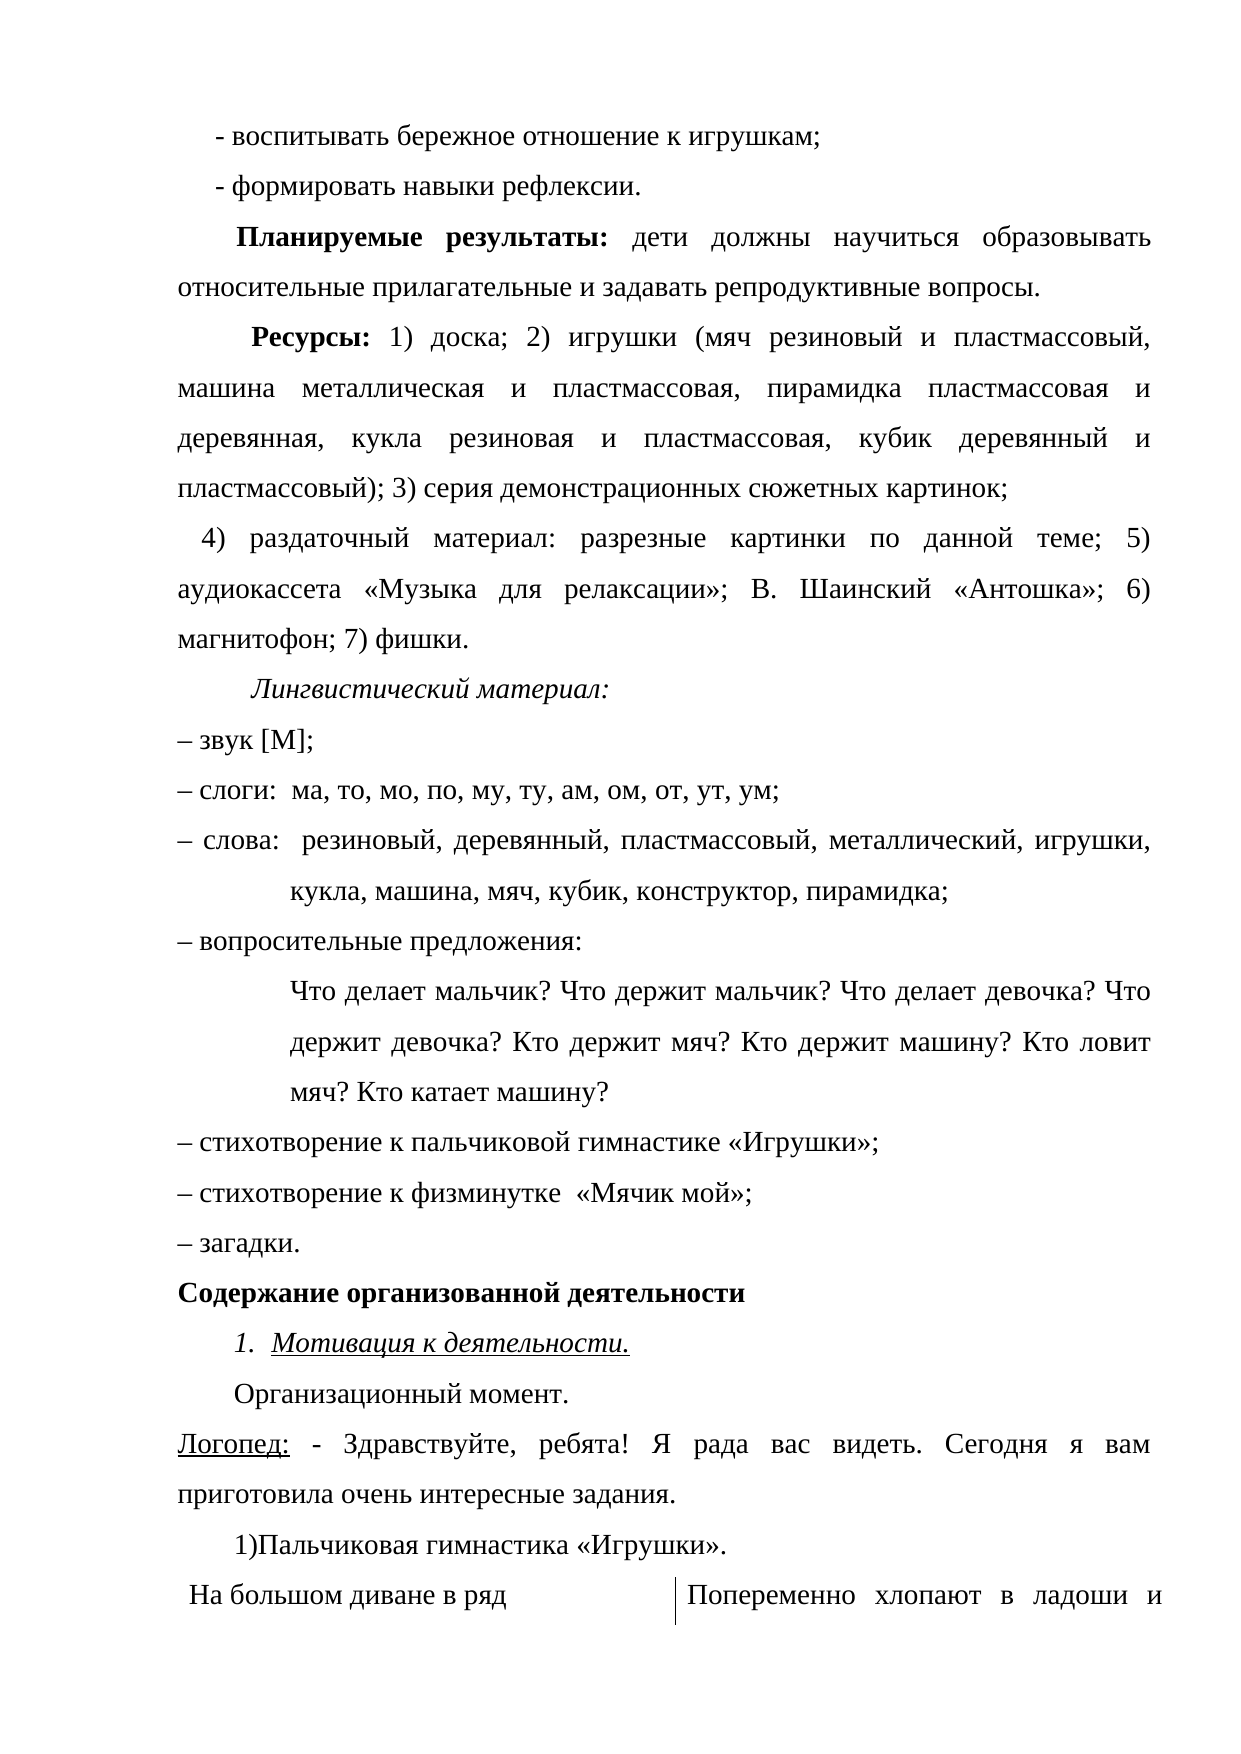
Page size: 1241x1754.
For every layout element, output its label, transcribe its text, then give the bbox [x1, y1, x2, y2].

text – звук [М]; [177, 722, 1152, 755]
text – стихотворение к физминутке «Мячик мой»; [177, 1175, 1152, 1208]
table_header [676, 1577, 1174, 1625]
text Ресурсы: 1) доска; 2) игрушки (мяч резиновый и пластмассовый, машина металлическая и пластмассовая, пирамидка пластмассовая и деревянная, кукла резиновая и пластмассовая, кубик деревянный и пластмассовый); 3) серия демонстрационных сюжетных картинок; [177, 319, 1152, 504]
text – загадки. [177, 1225, 1152, 1258]
text Организационный момент. [233, 1376, 1152, 1409]
text – стихотворение к пальчиковой гимнастике «Игрушки»; [177, 1124, 1152, 1158]
text Содержание организованной деятельности [177, 1275, 1152, 1309]
text Логопед: - Здравствуйте, ребята! Я рада вас видеть. Сегодня я вам приготовила очень интересные задания. [177, 1426, 1152, 1510]
text Планируемые результаты: дети должны научиться образовывать относительные прилагательные и задавать репродуктивные вопросы. [177, 219, 1152, 303]
text 1)Пальчиковая гимнастика «Игрушки». [233, 1527, 1152, 1560]
text Что делает мальчик? Что держит мальчик? Что делает девочка? Что держит девочка? Кто держит мяч? Кто держит машину? Кто ловит мяч? Кто катает машину? [290, 973, 1152, 1108]
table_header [177, 1577, 675, 1625]
text - воспитывать бережное отношение к игрушкам; [215, 118, 1152, 152]
text - формировать навыки рефлексии. [215, 168, 1152, 202]
text – вопросительные предложения: [177, 923, 1152, 957]
text 4) раздаточный материал: разрезные картинки по данной теме; 5) аудиокассета «Музыка для релаксации»; В. Шаинский «Антошка»; 6) магнитофон; 7) фишки. [177, 521, 1152, 655]
text – слоги: ма, то, мо, по, му, ту, ам, ом, от, ут, ум; [177, 772, 1152, 806]
text Лингвистический материал: [177, 672, 1152, 705]
text – слова: резиновый, деревянный, пластмассовый, металлический, игрушки, кукла, машина, мяч, кубик, конструктор, пирамидка; [177, 822, 1152, 906]
list Мотивация к деятельности. [233, 1326, 1152, 1359]
